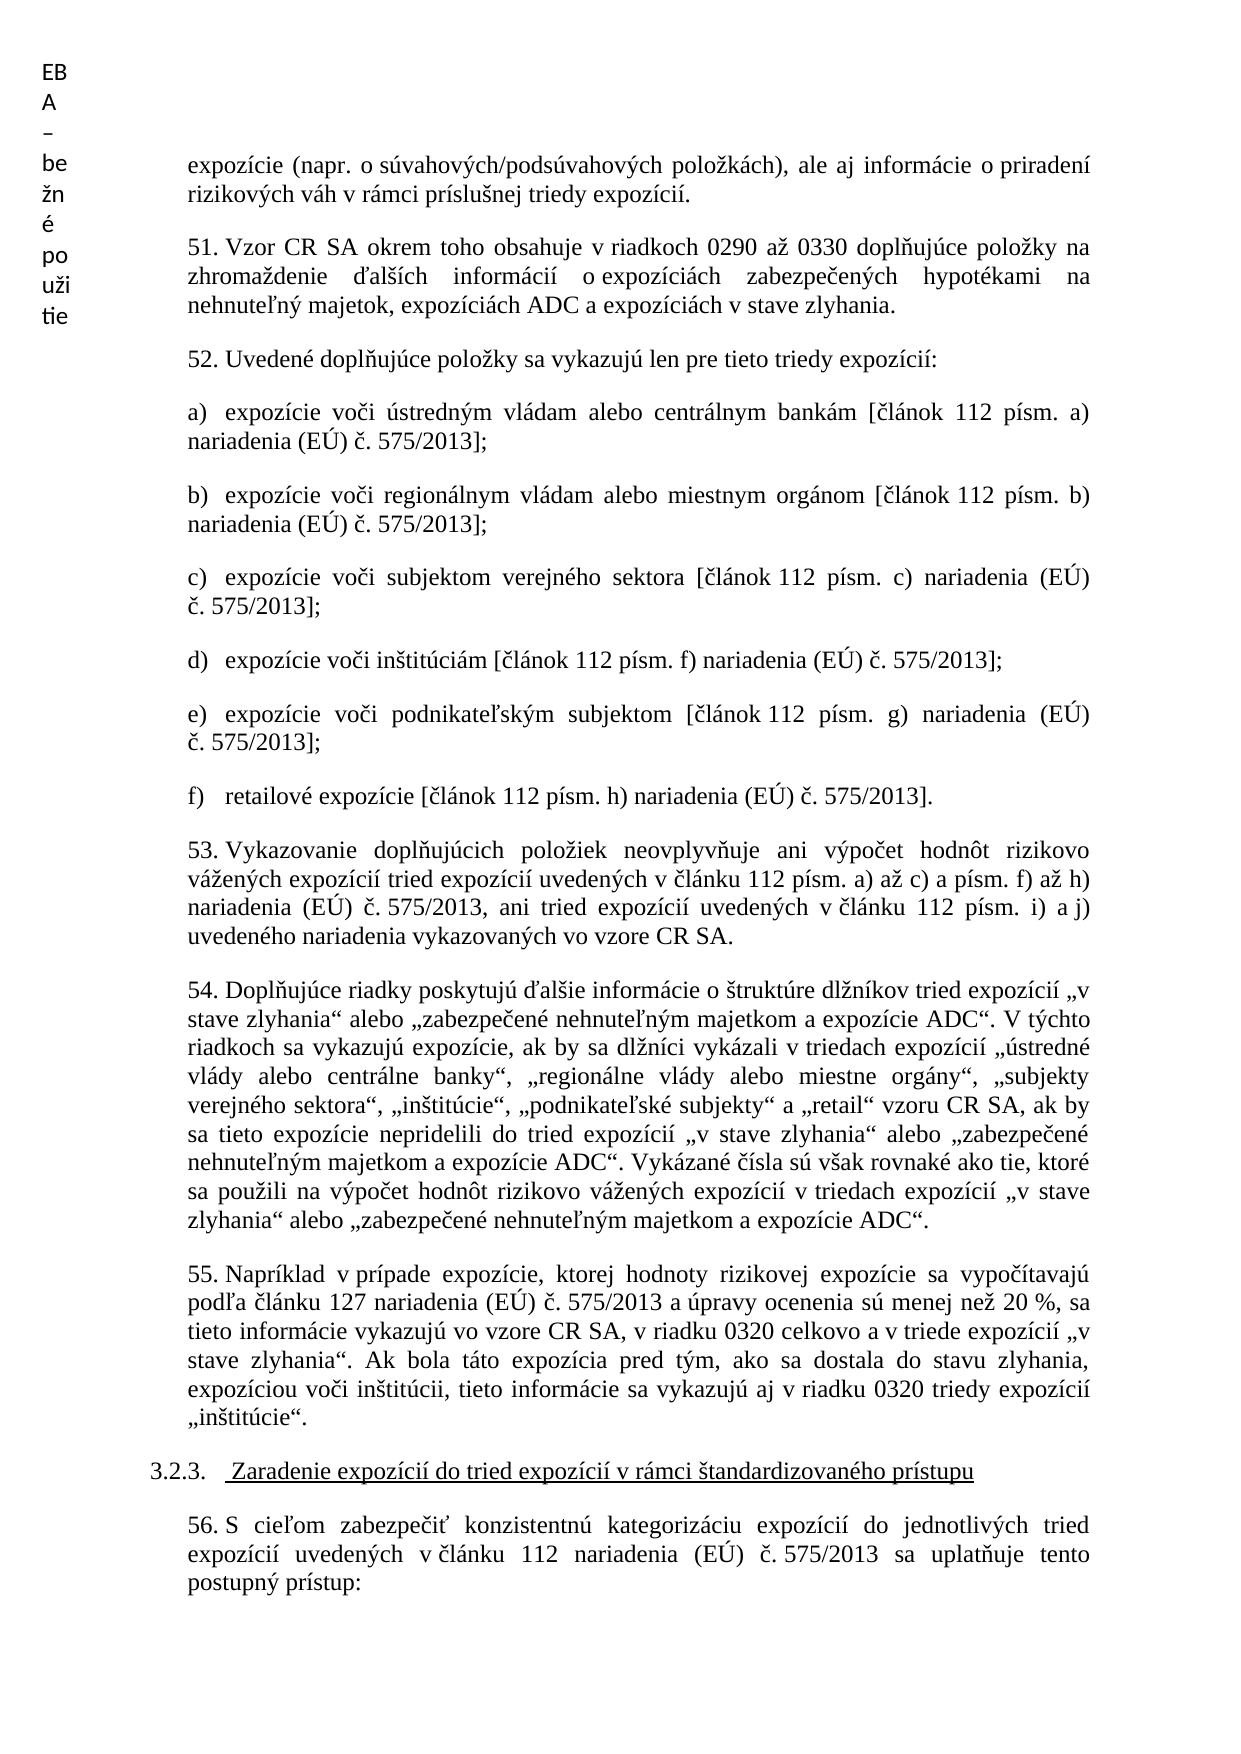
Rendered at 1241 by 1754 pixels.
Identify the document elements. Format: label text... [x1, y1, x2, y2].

text c) expozície voči subjektom verejného sektora [článok 112 písm. c) nariadenia (EÚ) č. 575/2013]; [187, 562, 1090, 620]
text d) expozície voči inštitúciám [článok 112 písm. f) nariadenia (EÚ) č. 575/2013]; [187, 645, 1090, 674]
text f) retailové expozície [článok 112 písm. h) nariadenia (EÚ) č. 575/2013]. [187, 781, 1090, 810]
list 3.2.3. Zaradenie expozícií do tried expozícií v rámci štandardizovaného prístupu [150, 1456, 1090, 1485]
text a) expozície voči ústredným vládam alebo centrálnym bankám [článok 112 písm. a) nariadenia (EÚ) č. 575/2013]; [187, 397, 1090, 455]
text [187, 150, 1090, 207]
text e) expozície voči podnikateľským subjektom [článok 112 písm. g) nariadenia (EÚ) č. 575/2013]; [187, 699, 1090, 756]
text b) expozície voči regionálnym vládam alebo miestnym orgánom [článok 112 písm. b) nariadenia (EÚ) č. 575/2013]; [187, 480, 1090, 537]
